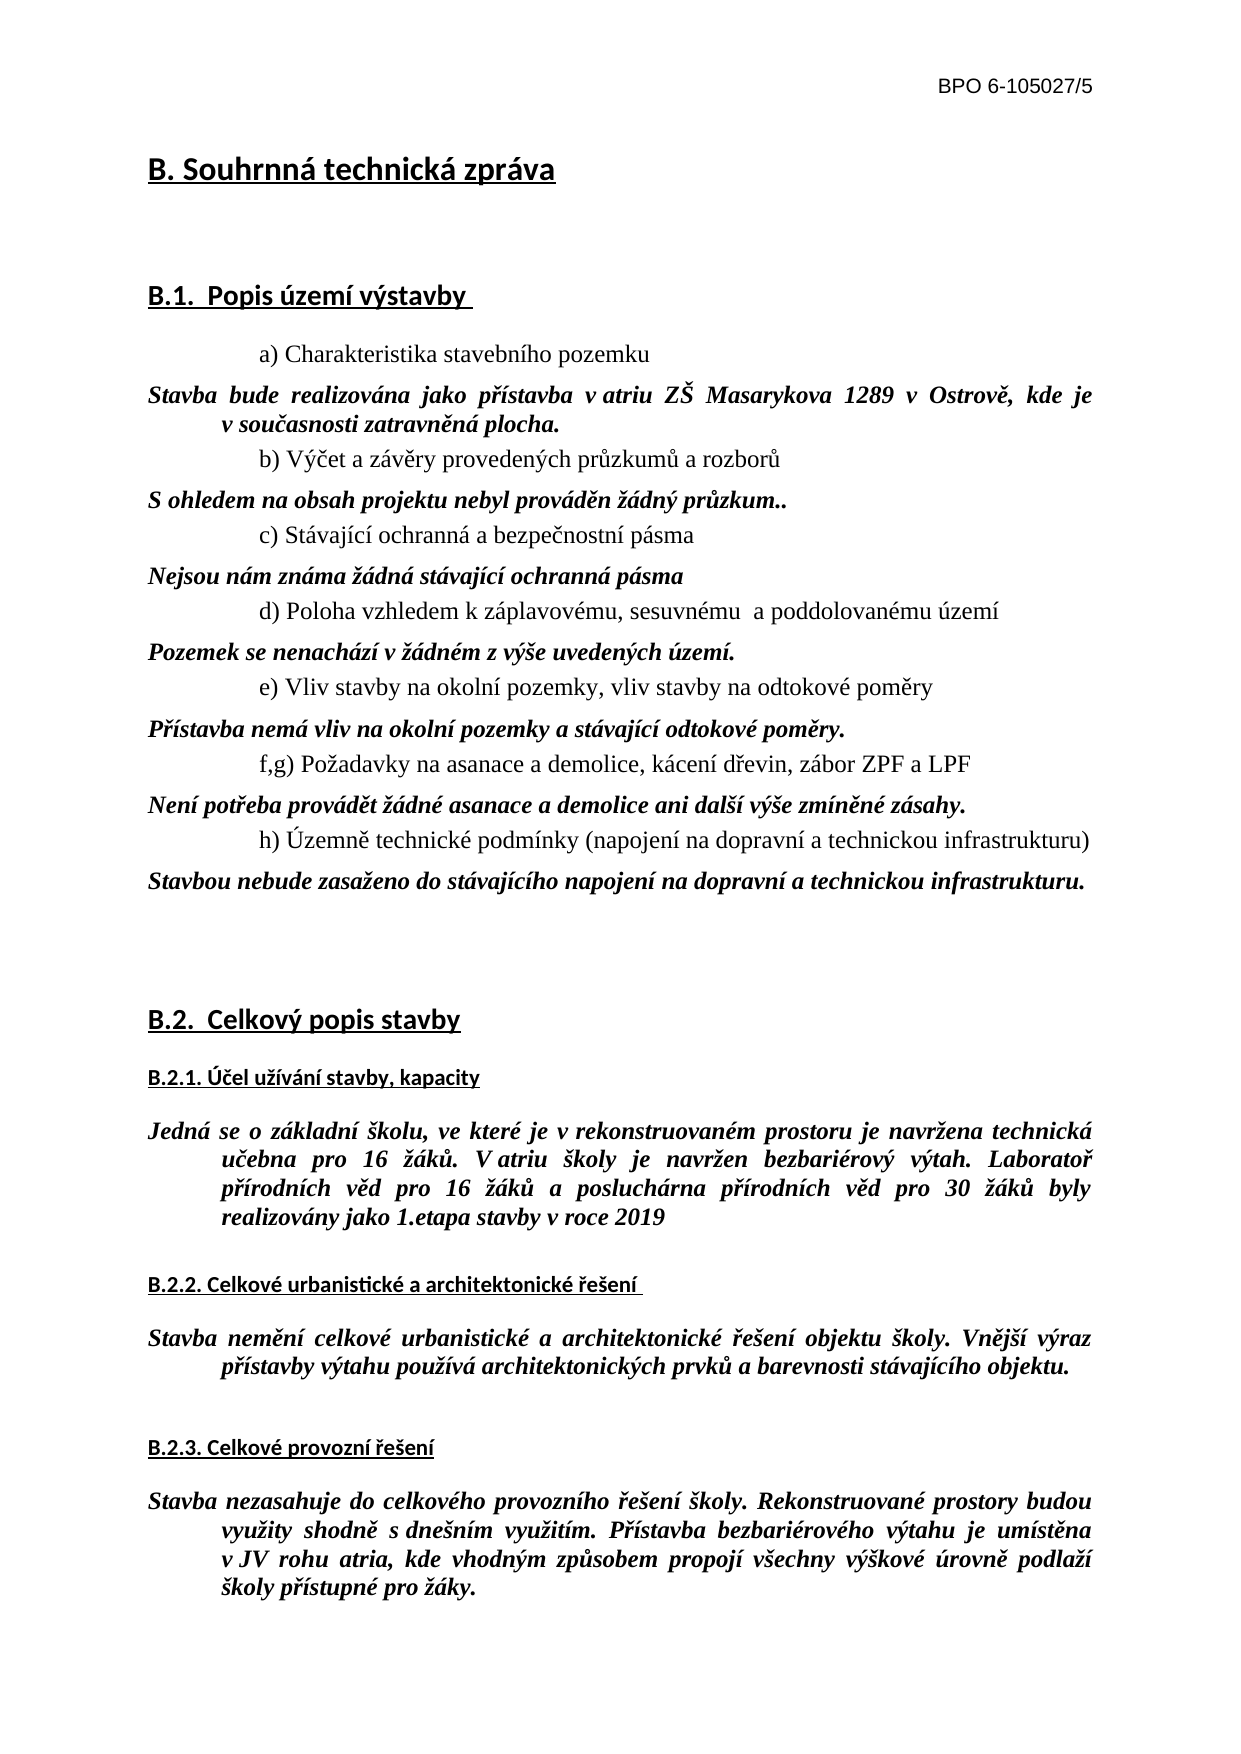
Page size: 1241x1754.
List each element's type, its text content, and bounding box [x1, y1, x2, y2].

text Stavbou nebude zasaženo do stávajícího napojení na dopravní a technickou infrastrukturu. [148, 866, 1093, 895]
text Přístavba nemá vliv na okolní pozemky a stávající odtokové poměry. [148, 714, 1093, 742]
text Nejsou nám známa žádná stávající ochranná pásma [148, 561, 1093, 590]
text d) Poloha vzhledem k záplavovému, sesuvnému a poddolovanému území [259, 596, 1093, 625]
text Jedná se o základní školu, ve které je v rekonstruovaném prostoru je navržena technická učebna pro 16 žáků. V atriu školy je navržen bezbariérový výtah. Laboratoř přírodních věd pro 16 žáků a posluchárna přírodních věd pro 30 žáků byly realizovány jako 1.etapa stavby v roce 2019 [148, 1116, 1093, 1231]
text Stavba nemění celkové urbanistické a architektonické řešení objektu školy. Vnější výraz přístavby výtahu používá architektonických prvků a barevnosti stávajícího objektu. [148, 1323, 1093, 1380]
text f,g) Požadavky na asanace a demolice, kácení dřevin, zábor ZPF a LPF [259, 749, 1093, 777]
text b) Výčet a závěry provedených průzkumů a rozborů [259, 444, 1093, 472]
text S ohledem na obsah projektu nebyl prováděn žádný průzkum.. [148, 485, 1093, 514]
text B.1. Popis území výstavby [148, 277, 1093, 313]
text Stavba bude realizována jako přístavba v atriu ZŠ Masarykova 1289 v Ostrově, kde je v současnosti zatravněná plocha. [148, 380, 1093, 437]
text B.2.2. Celkové urbanistické a architektonické řešení [148, 1270, 1093, 1298]
text B.2. Celkový popis stavby [148, 1001, 1093, 1037]
text a) Charakteristika stavebního pozemku [259, 339, 1093, 367]
text B. Souhrnná technická zpráva [148, 148, 1093, 188]
text Stavba nezasahuje do celkového provozního řešení školy. Rekonstruované prostory budou využity shodně s dnešním využitím. Přístavba bezbariérového výtahu je umístěna v JV rohu atria, kde vhodným způsobem propojí všechny výškové úrovně podlaží školy přístupné pro žáky. [148, 1486, 1093, 1601]
text c) Stávající ochranná a bezpečnostní pásma [259, 520, 1093, 549]
text B.2.1. Účel užívání stavby, kapacity [148, 1063, 1093, 1091]
text B.2.3. Celkové provozní řešení [148, 1433, 1093, 1461]
text e) Vliv stavby na okolní pozemky, vliv stavby na odtokové poměry [259, 672, 1093, 701]
text Pozemek se nenachází v žádném z výše uvedených území. [148, 637, 1093, 666]
text Není potřeba provádět žádné asanace a demolice ani další výše zmíněné zásahy. [148, 790, 1093, 819]
text h) Územně technické podmínky (napojení na dopravní a technickou infrastrukturu) [259, 825, 1093, 854]
